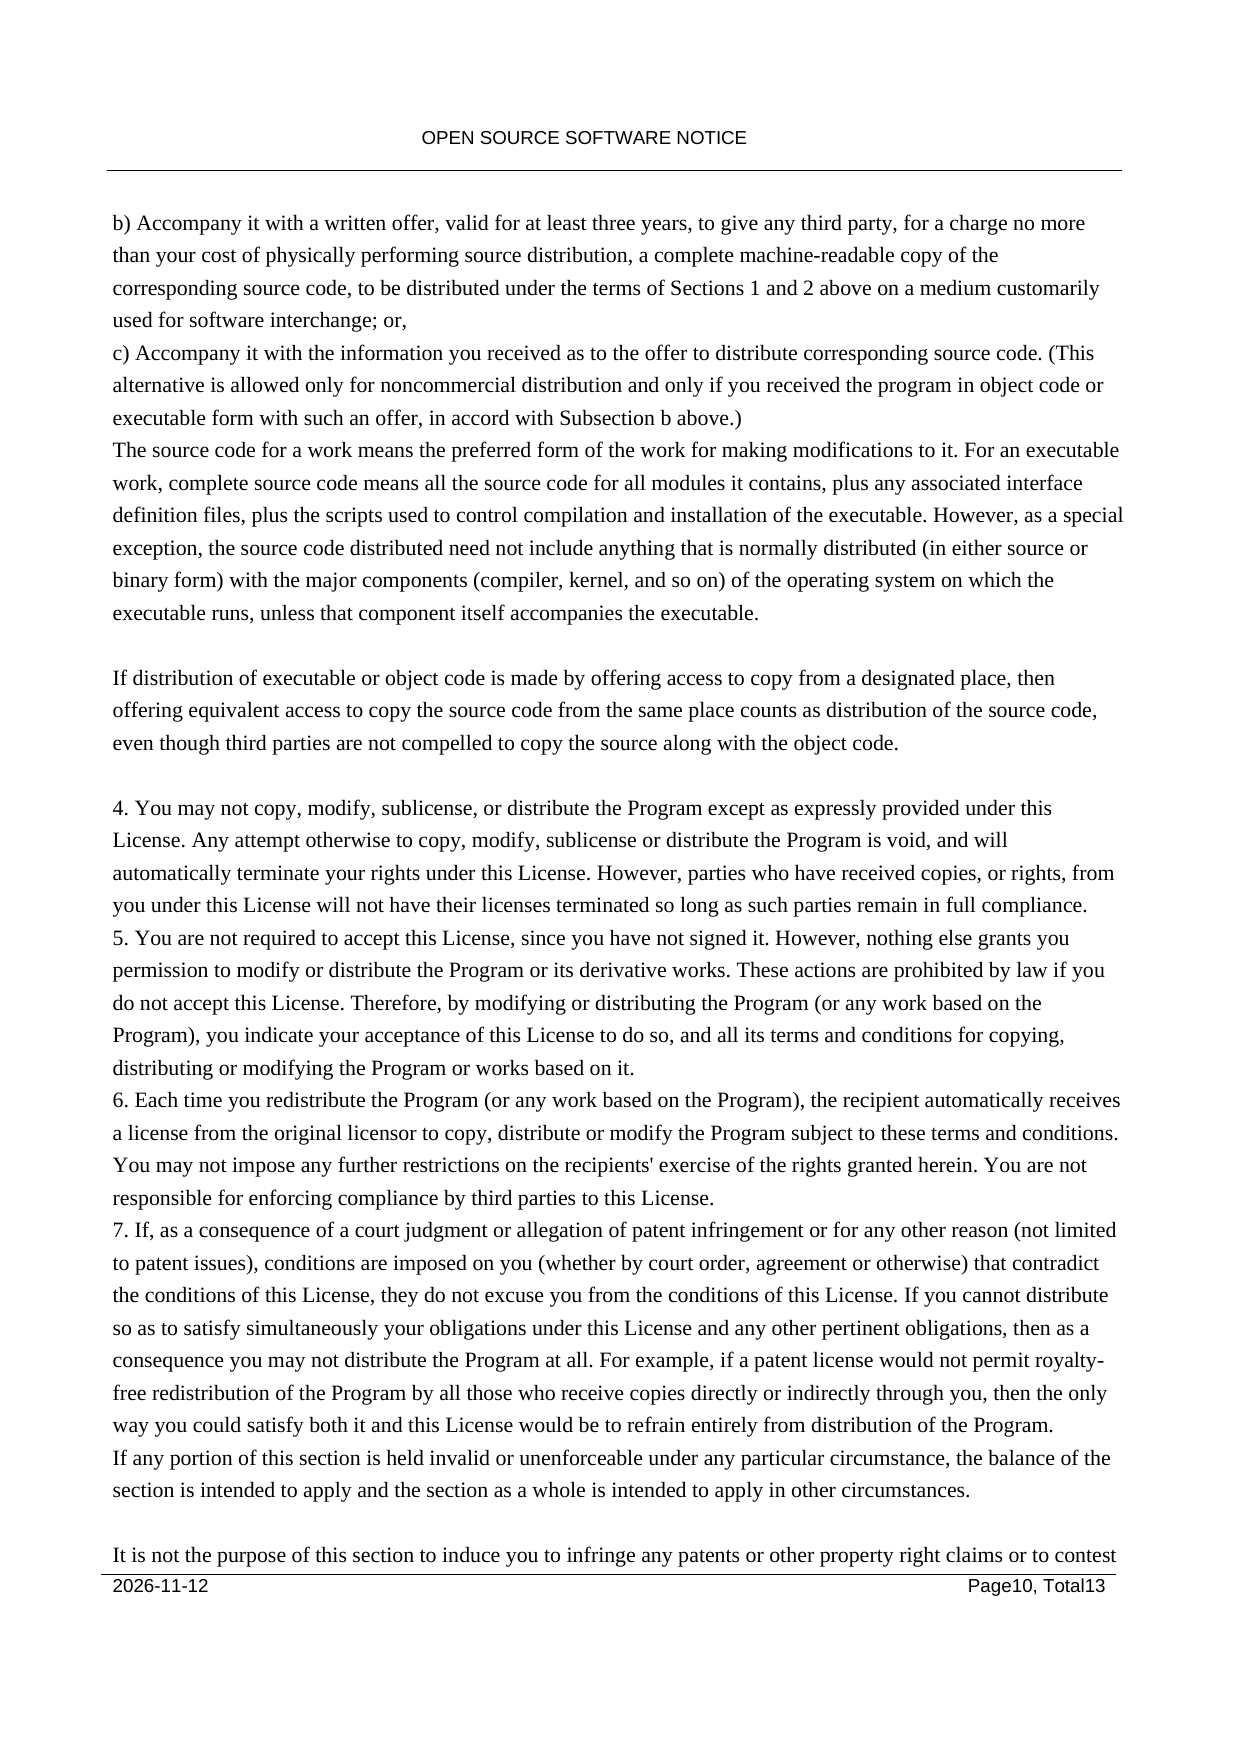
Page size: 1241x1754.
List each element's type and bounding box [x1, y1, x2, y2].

text [112, 206, 1128, 1571]
